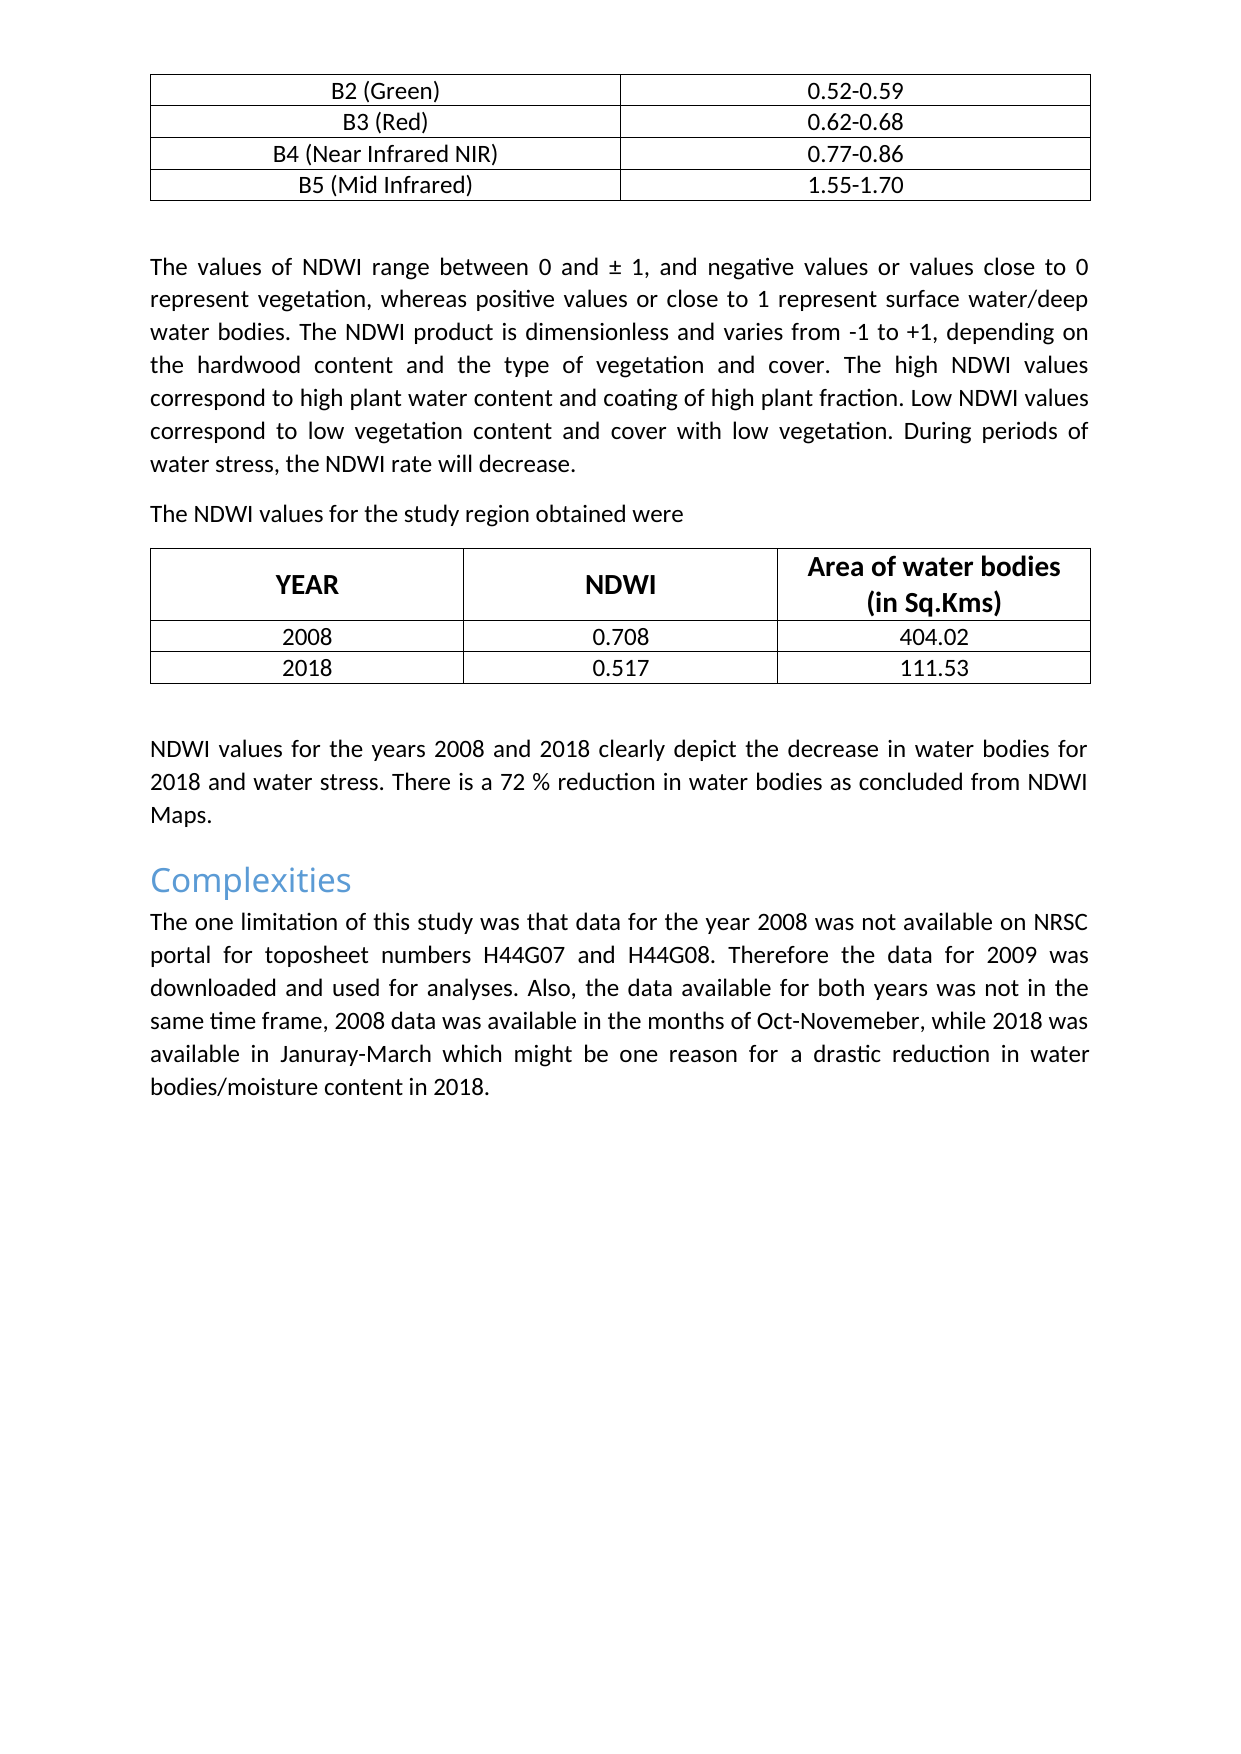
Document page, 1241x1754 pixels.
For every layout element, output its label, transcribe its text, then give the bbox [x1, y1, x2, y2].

text NDWI values for the years 2008 and 2018 clearly depict the decrease in water bodies for 2018 and water stress. There is a 72 % reduction in water bodies as concluded from NDWI Maps. [150, 733, 1090, 830]
table_cell 0.517 [464, 652, 777, 683]
table_cell 2008 [151, 621, 463, 651]
table_cell 1.55-1.70 [621, 170, 1090, 200]
table_cell 2018 [151, 652, 463, 683]
table_cell B3 (Red) [151, 106, 620, 137]
table_cell 0.77-0.86 [621, 138, 1090, 168]
table_cell 0.708 [464, 621, 777, 651]
table_header NDWI [464, 549, 777, 620]
table_cell 0.62-0.68 [621, 106, 1090, 137]
text The values of NDWI range between 0 and ± 1, and negative values or values close to 0 represent vegetation, whereas positive values or close to 1 represent surface water/deep water bodies. The NDWI product is dimensionless and varies from -1 to +1, depending on the hardwood content and the type of vegetation and cover. The high NDWI values correspond to high plant water content and coating of high plant fraction. Low NDWI values correspond to low vegetation content and cover with low vegetation. During periods of water stress, the NDWI rate will decrease. [150, 251, 1090, 479]
table_cell 111.53 [778, 652, 1090, 683]
table_cell 404.02 [778, 621, 1090, 651]
text The one limitation of this study was that data for the year 2008 was not available on NRSC portal for toposheet numbers H44G07 and H44G08. Therefore the data for 2009 was downloaded and used for analyses. Also, the data available for both years was not in the same time frame, 2008 data was available in the months of Oct-Novemeber, while 2018 was available in Januray-March which might be one reason for a drastic reduction in water bodies/moisture content in 2018. [150, 906, 1090, 1101]
table_cell B4 (Near Infrared NIR) [151, 138, 620, 168]
table_cell 0.52-0.59 [621, 75, 1090, 105]
table_header YEAR [151, 549, 463, 620]
table_cell B5 (Mid Infrared) [151, 170, 620, 200]
text The NDWI values for the study region obtained were [150, 498, 1090, 528]
table_cell B2 (Green) [151, 75, 620, 105]
table_header Area of water bodies (in Sq.Kms) [778, 549, 1090, 620]
subtitle Complexities [150, 857, 1090, 903]
